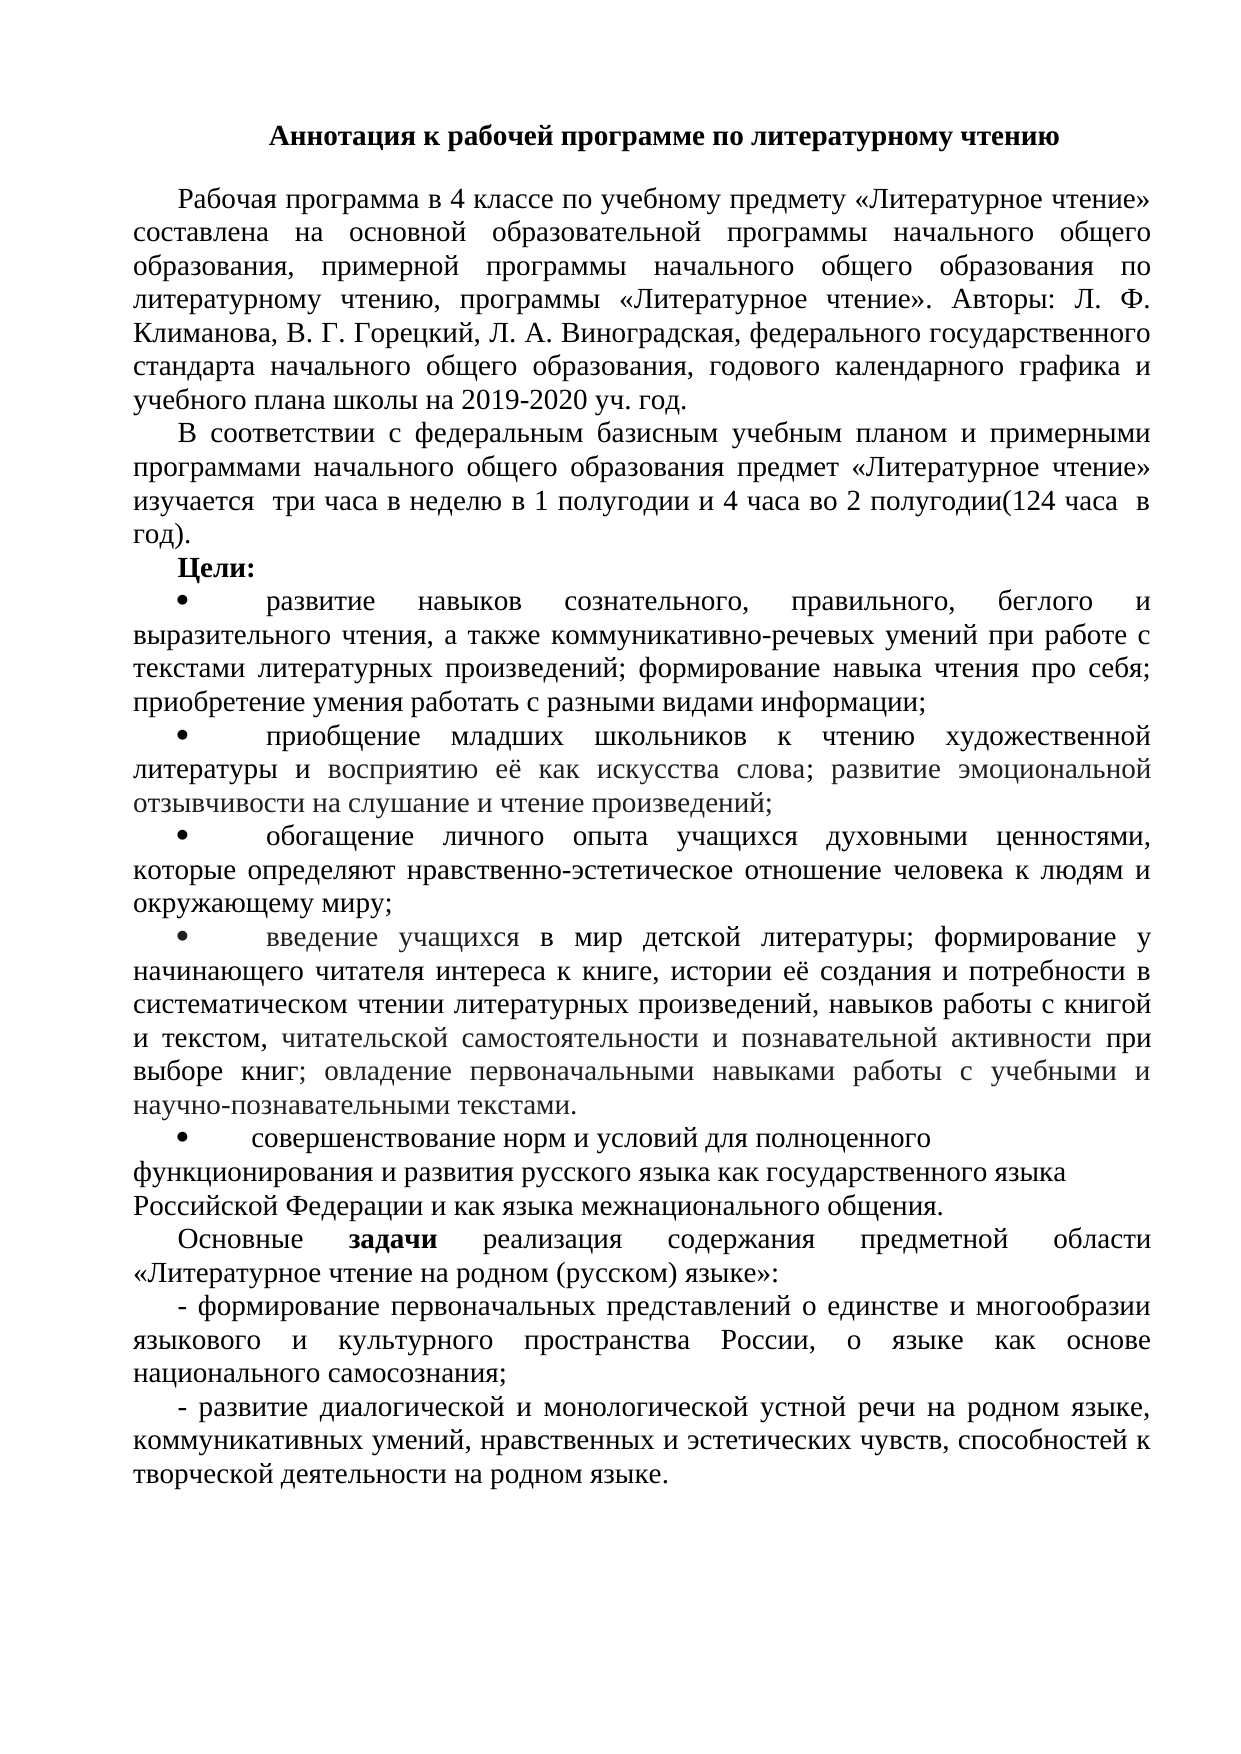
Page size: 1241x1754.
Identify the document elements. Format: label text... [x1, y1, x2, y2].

text Аннотация к рабочей программе по литературному чтению [177, 118, 1152, 152]
text Основные задачи реализация содержания предметной области «Литературное чтение на родном (русском) языке»: [133, 1221, 1152, 1288]
list развитие навыков сознательного, правильного, беглого и выразительного чтения, а также коммуникативно-речевых умений при работе с текстами литературных произведений; формирование навыка чтения про себя; приобретение умения работать с разными видами информации; [133, 583, 1152, 718]
list совершенствование норм и условий для полноценного функционирования и развития русского языка как государственного языка Российской Федерации и как языка межнационального общения. [133, 1120, 1152, 1221]
text - формирование первоначальных представлений о единстве и многообразии языкового и культурного пространства России, о языке как основе национального самосознания; [133, 1288, 1152, 1389]
text - развитие диалогической и монологической устной речи на родном языке, коммуникативных умений, нравственных и эстетических чувств, способностей к творческой деятельности на родном языке. [133, 1389, 1152, 1489]
text В соответствии с федеральным базисным учебным планом и примерными программами начального общего образования предмет «Литературное чтение» изучается три часа в неделю в 1 полугодии и 4 часа во 2 полугодии(124 часа в год). [133, 416, 1152, 550]
list приобщение младших школьников к чтению художественной литературы и восприятию её как искусства слова; развитие эмоциональной отзывчивости на слушание и чтение произведений; [133, 718, 1152, 818]
list введение учащихся в мир детской литературы; формирование у начинающего читателя интереса к книге, истории её создания и потребности в систематическом чтении литературных произведений, навыков работы с книгой и текстом, читательской самостоятельности и познавательной активности при выборе книг; овладение первоначальными навыками работы с учебными и научно-познавательными текстами. [133, 919, 1152, 1120]
list обогащение личного опыта учащихся духовными ценностями, которые определяют нравственно-эстетическое отношение человека к людям и окружающему миру; [133, 818, 1152, 919]
text Рабочая программа в 4 классе по учебному предмету «Литературное чтение» составлена на основной образовательной программы начального общего образования, примерной программы начального общего образования по литературному чтению, программы «Литературное чтение». Авторы: Л. Ф. Климанова, В. Г. Горецкий, Л. А. Виноградская, федерального государственного стандарта начального общего образования, годового календарного графика и учебного плана школы на 2019-2020 уч. год. [133, 181, 1152, 416]
text Цели: [133, 550, 1152, 583]
